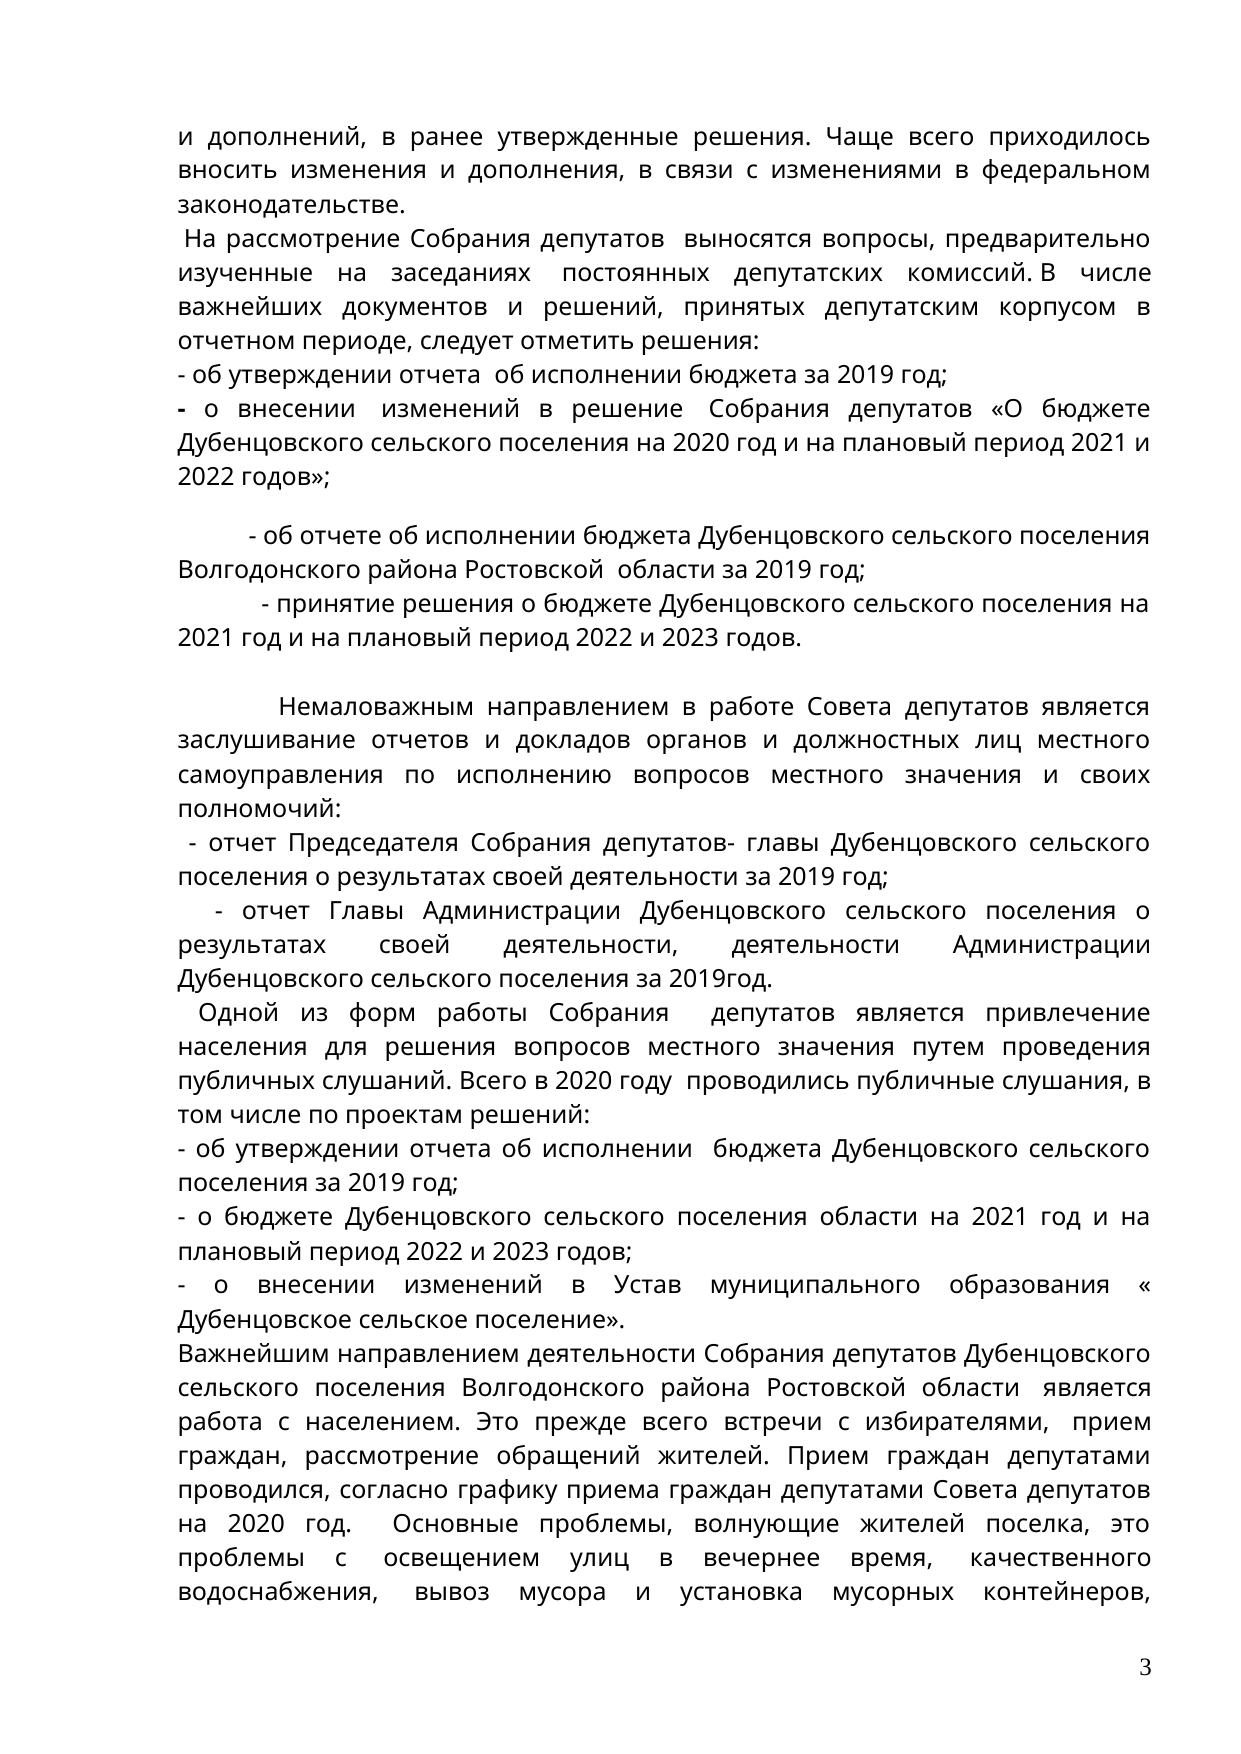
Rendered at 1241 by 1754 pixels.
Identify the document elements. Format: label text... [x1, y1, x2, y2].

text - о бюджете Дубенцовского сельского поселения области на 2021 год и на плановый период 2022 и 2023 годов; [177, 1199, 1152, 1267]
text - об отчете об исполнении бюджета Дубенцовского сельского поселения Волгодонского района Ростовской области за 2019 год; [177, 518, 1152, 586]
text На рассмотрение Собрания депутатов выносятся вопросы, предварительно изученные на заседаниях постоянных депутатских комиссий. В числе важнейших документов и решений, принятых депутатским корпусом в отчетном периоде, следует отметить решения: [177, 220, 1152, 357]
text - принятие решения о бюджете Дубенцовского сельского поселения на 2021 год и на плановый период 2022 и 2023 годов. [177, 586, 1152, 654]
text - об утверждении отчета об исполнении бюджета за 2019 год; [177, 357, 1152, 391]
text - о внесении изменений в Устав муниципального образования « Дубенцовское сельское поселение». [177, 1267, 1152, 1335]
text - об утверждении отчета об исполнении бюджета Дубенцовского сельского поселения за 2019 год; [177, 1131, 1152, 1199]
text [177, 118, 1152, 220]
text - о внесении изменений в решение Собрания депутатов «О бюджете Дубенцовского сельского поселения на 2020 год и на плановый период 2021 и 2022 годов»; [177, 391, 1152, 493]
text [177, 1335, 1152, 1608]
text - отчет Главы Администрации Дубенцовского сельского поселения о результатах своей деятельности, деятельности Администрации Дубенцовского сельского поселения за 2019год. [177, 892, 1152, 995]
text - отчет Председателя Собрания депутатов- главы Дубенцовского сельского поселения о результатах своей деятельности за 2019 год; [177, 824, 1152, 892]
text Немаловажным направлением в работе Совета депутатов является заслушивание отчетов и докладов органов и должностных лиц местного самоуправления по исполнению вопросов местного значения и своих полномочий: [177, 688, 1152, 824]
text Одной из форм работы Собрания депутатов является привлечение населения для решения вопросов местного значения путем проведения публичных слушаний. Всего в 2020 году проводились публичные слушания, в том числе по проектам решений: [177, 995, 1152, 1131]
